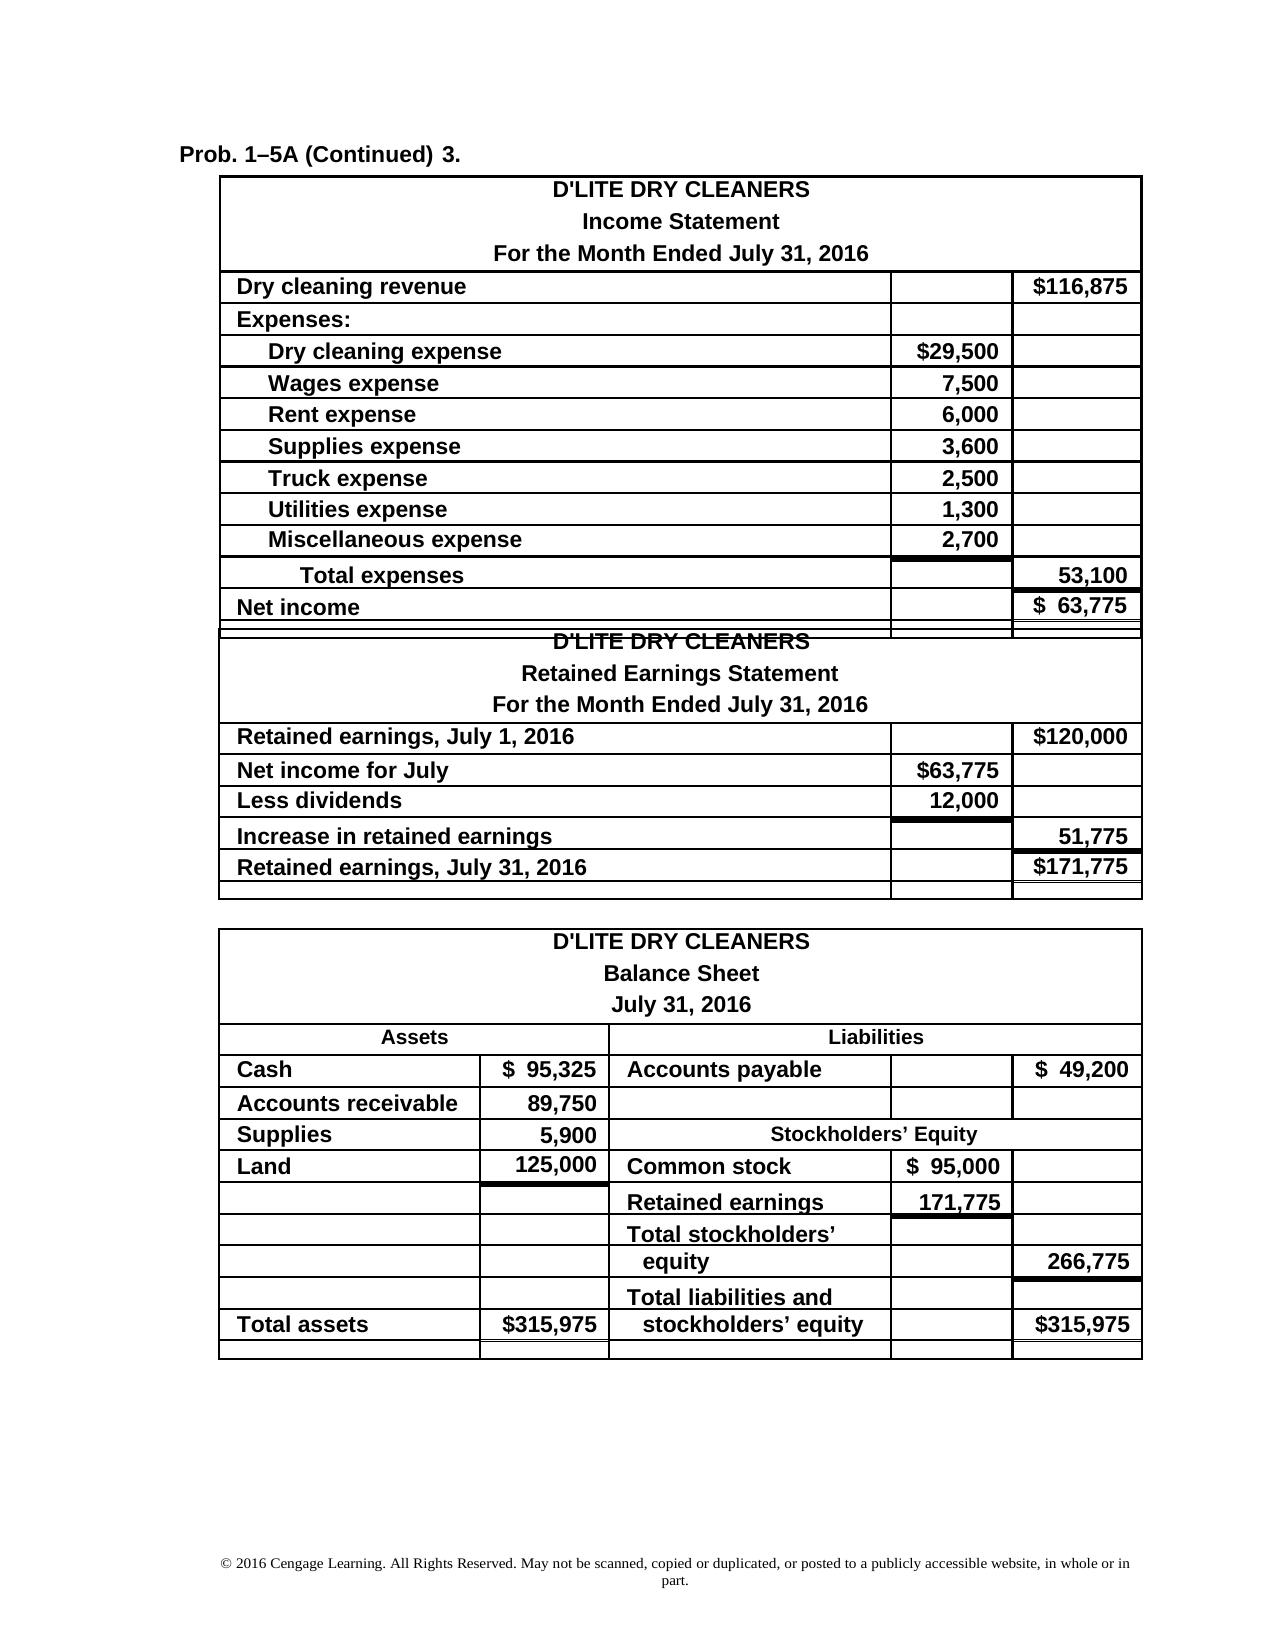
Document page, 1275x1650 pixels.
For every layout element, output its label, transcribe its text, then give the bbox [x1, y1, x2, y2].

table_cell [892, 1219, 1011, 1244]
table_cell [1014, 787, 1141, 816]
table_cell [1014, 1282, 1141, 1307]
table_cell Total assets [220, 1310, 479, 1339]
table_cell Retained earnings, July 1, 2016 [220, 724, 890, 753]
table_cell $ 49,200 [1014, 1056, 1141, 1086]
table_cell [892, 1278, 1011, 1307]
table_cell [481, 1342, 608, 1357]
table_cell Accounts payable [610, 1056, 890, 1086]
table_cell [892, 1341, 1011, 1357]
table_cell Cash [220, 1056, 479, 1086]
table_cell [1014, 1183, 1141, 1212]
table_cell Retained earnings [610, 1183, 890, 1212]
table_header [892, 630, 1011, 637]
table_cell [481, 1215, 608, 1244]
table_cell Land [220, 1151, 479, 1181]
table_cell [1014, 883, 1141, 898]
text Prob. 1–5A (Continued) 3. [179, 141, 466, 167]
table_cell $63,775 [892, 755, 1011, 784]
table_header D'LITE DRY CLEANERS Retained Earnings Statement For the Month Ended July 31, 2016 [220, 639, 1141, 722]
table_cell [892, 1056, 1011, 1086]
table_cell 89,750 [481, 1088, 608, 1117]
table_cell Supplies [220, 1120, 479, 1149]
table_cell [892, 1088, 1011, 1117]
table_cell 266,775 [1014, 1246, 1141, 1276]
table_cell [1014, 1088, 1141, 1117]
table_cell [220, 1215, 479, 1244]
table_cell Net income for July [220, 755, 890, 784]
table_cell [220, 1341, 479, 1357]
table_cell 51,775 [1014, 818, 1141, 848]
table_cell [892, 724, 1011, 753]
table_cell [1014, 1215, 1141, 1244]
table_cell $ 95,325 [481, 1056, 608, 1086]
table_cell [610, 1341, 890, 1357]
table_cell [481, 1278, 608, 1307]
table_cell [892, 823, 1011, 848]
table_cell [610, 1088, 890, 1117]
table_cell [481, 1187, 608, 1212]
table_cell [892, 882, 1011, 898]
table_cell [1014, 1342, 1141, 1357]
table_cell Liabilities [610, 1025, 1141, 1054]
table_cell Stockholders’ Equity [610, 1120, 1141, 1149]
table_cell stockholders’ equity [610, 1310, 890, 1339]
table_cell $315,975 [1014, 1310, 1141, 1339]
table_cell 125,000 [481, 1151, 608, 1181]
table_cell Less dividends [220, 787, 890, 816]
table_cell $315,975 [481, 1310, 608, 1339]
table_cell [892, 1246, 1011, 1276]
table_cell Total stockholders’ [610, 1215, 890, 1244]
table_cell [892, 1310, 1011, 1339]
table_cell equity [610, 1246, 890, 1276]
table_cell $ 95,000 [892, 1151, 1011, 1181]
table_cell Total liabilities and [610, 1278, 890, 1307]
table_cell Assets [220, 1025, 608, 1054]
table_cell [220, 882, 890, 898]
table_cell Common stock [610, 1151, 890, 1181]
table_cell [220, 1246, 479, 1276]
table_cell [220, 1183, 479, 1212]
table_cell Increase in retained earnings [220, 818, 890, 848]
table_cell 12,000 [892, 787, 1011, 816]
table_cell $171,775 [1014, 854, 1141, 879]
table_cell [1014, 755, 1141, 784]
table_cell 5,900 [481, 1120, 608, 1149]
table_cell $120,000 [1014, 724, 1141, 753]
table_cell Retained earnings, July 31, 2016 [220, 850, 890, 879]
table_cell [220, 1278, 479, 1307]
table_cell [1014, 1151, 1141, 1181]
table_cell Accounts receivable [220, 1088, 479, 1117]
table_cell 171,775 [892, 1183, 1011, 1212]
table_cell [892, 850, 1011, 879]
table_cell [481, 1246, 608, 1276]
table_header D'LITE DRY CLEANERS Balance Sheet July 31, 2016 [220, 930, 1141, 1022]
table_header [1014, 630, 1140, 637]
